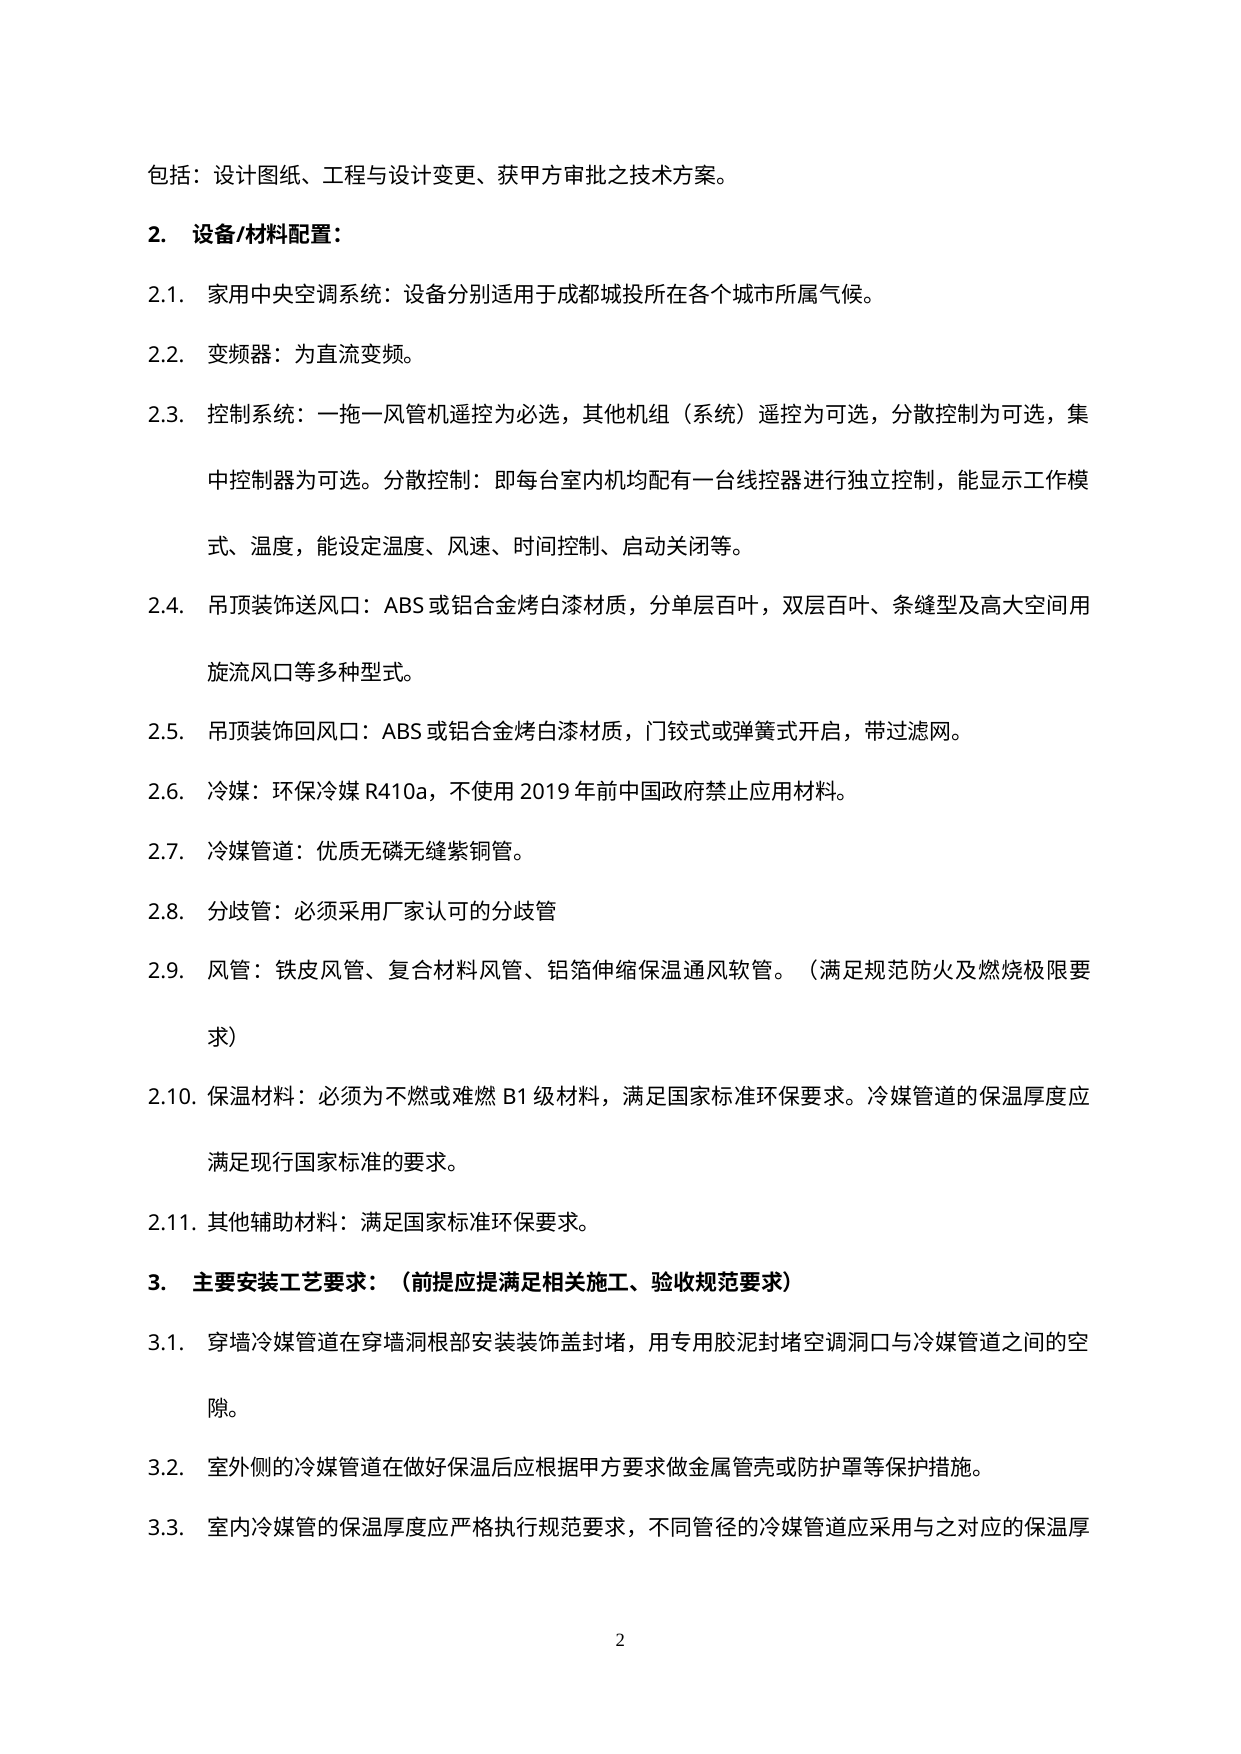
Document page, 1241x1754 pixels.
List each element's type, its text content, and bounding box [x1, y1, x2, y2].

list 分歧管：必须采用厂家认可的分歧管 [148, 888, 1092, 932]
list 风管：铁皮风管、复合材料风管、铝箔伸缩保温通风软管。（满足规范防火及燃烧极限要求） [148, 947, 1092, 1057]
list 室外侧的冷媒管道在做好保温后应根据甲方要求做金属管壳或防护罩等保护措施。 [148, 1444, 1092, 1488]
list 其他辅助材料：满足国家标准环保要求。 [148, 1199, 1092, 1243]
list 主要安装工艺要求：（前提应提满足相关施工、验收规范要求） [148, 1259, 1092, 1303]
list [148, 1504, 1092, 1548]
list 设备/材料配置： [148, 211, 1092, 255]
list 冷媒：环保冷媒R410a，不使用2019年前中国政府禁止应用材料。 [148, 768, 1092, 812]
list 家用中央空调系统：设备分别适用于成都城投所在各个城市所属气候。 [148, 271, 1092, 315]
list 吊顶装饰送风口：ABS或铝合金烤白漆材质，分单层百叶，双层百叶、条缝型及高大空间用旋流风口等多种型式。 [148, 582, 1092, 692]
text 包括：设计图纸、工程与设计变更、获甲方审批之技术方案。 [148, 152, 1092, 196]
list 冷媒管道：优质无磷无缝紫铜管。 [148, 828, 1092, 872]
list 穿墙冷媒管道在穿墙洞根部安装装饰盖封堵，用专用胶泥封堵空调洞口与冷媒管道之间的空隙。 [148, 1318, 1092, 1428]
list 控制系统：一拖一风管机遥控为必选，其他机组（系统）遥控为可选，分散控制为可选，集中控制器为可选。分散控制：即每台室内机均配有一台线控器进行独立控制，能显示工作模式、温度，能设定温度、风速、时间控制、启动关闭等。 [148, 391, 1092, 567]
list 吊顶装饰回风口：ABS或铝合金烤白漆材质，门铰式或弹簧式开启，带过滤网。 [148, 708, 1092, 752]
list 保温材料：必须为不燃或难燃B1级材料，满足国家标准环保要求。冷媒管道的保温厚度应满足现行国家标准的要求。 [148, 1073, 1092, 1183]
list 变频器：为直流变频。 [148, 331, 1092, 375]
